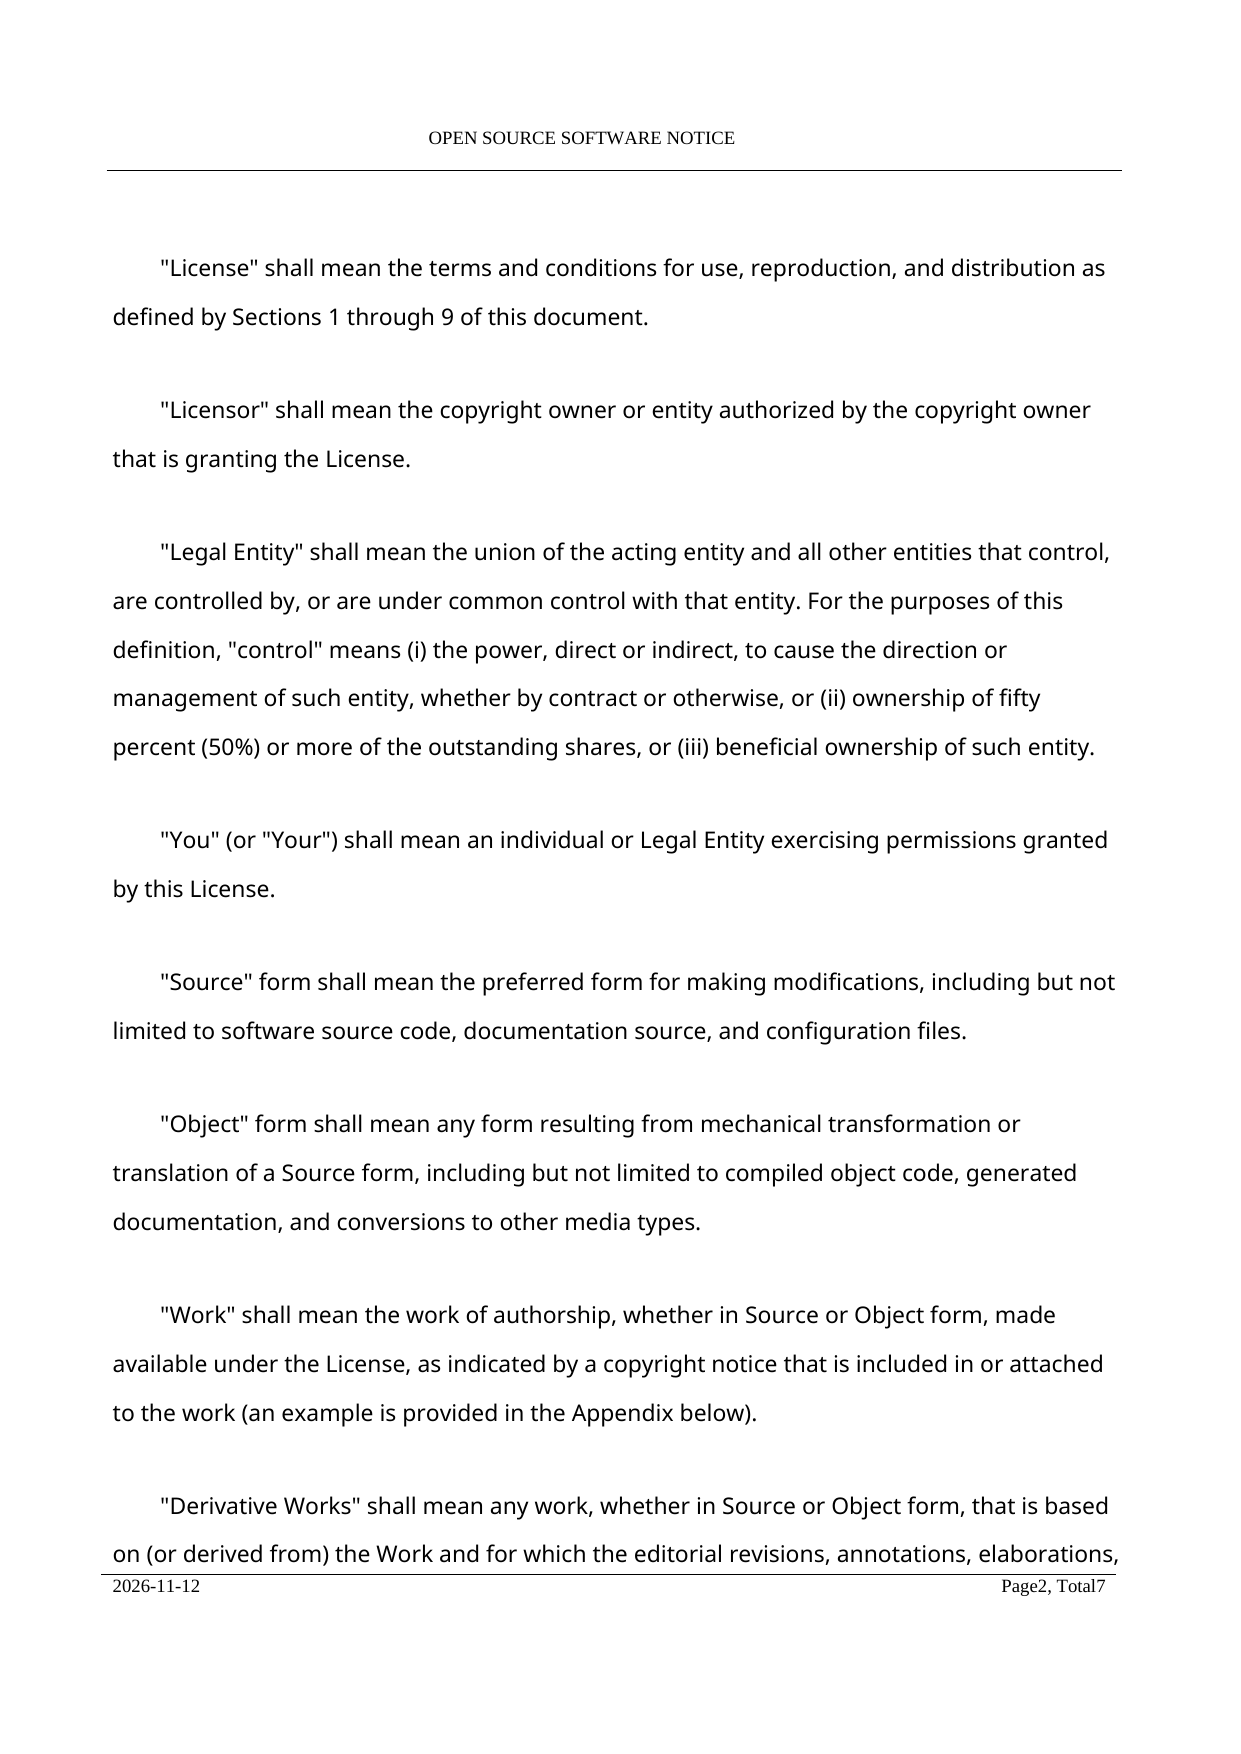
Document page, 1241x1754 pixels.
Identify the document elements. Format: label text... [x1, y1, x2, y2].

text "Licensor" shall mean the copyright owner or entity authorized by the copyright owner that is granting the License. [112, 393, 1128, 475]
text "License" shall mean the terms and conditions for use, reproduction, and distribution as defined by Sections 1 through 9 of this document. [112, 251, 1128, 333]
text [112, 1489, 1128, 1570]
text "You" (or "Your") shall mean an individual or Legal Entity exercising permissions granted by this License. [112, 824, 1128, 905]
text "Object" form shall mean any form resulting from mechanical transformation or translation of a Source form, including but not limited to compiled object code, generated documentation, and conversions to other media types. [112, 1108, 1128, 1238]
text "Legal Entity" shall mean the union of the acting entity and all other entities that control, are controlled by, or are under common control with that entity. For the purposes of this definition, "control" means (i) the power, direct or indirect, to cause the direction or management of such entity, whether by contract or otherwise, or (ii) ownership of fifty percent (50%) or more of the outstanding shares, or (iii) beneficial ownership of such entity. [112, 535, 1128, 763]
text "Work" shall mean the work of authorship, whether in Source or Object form, made available under the License, as indicated by a copyright notice that is included in or attached to the work (an example is provided in the Appendix below). [112, 1298, 1128, 1428]
text "Source" form shall mean the preferred form for making modifications, including but not limited to software source code, documentation source, and configuration files. [112, 966, 1128, 1047]
